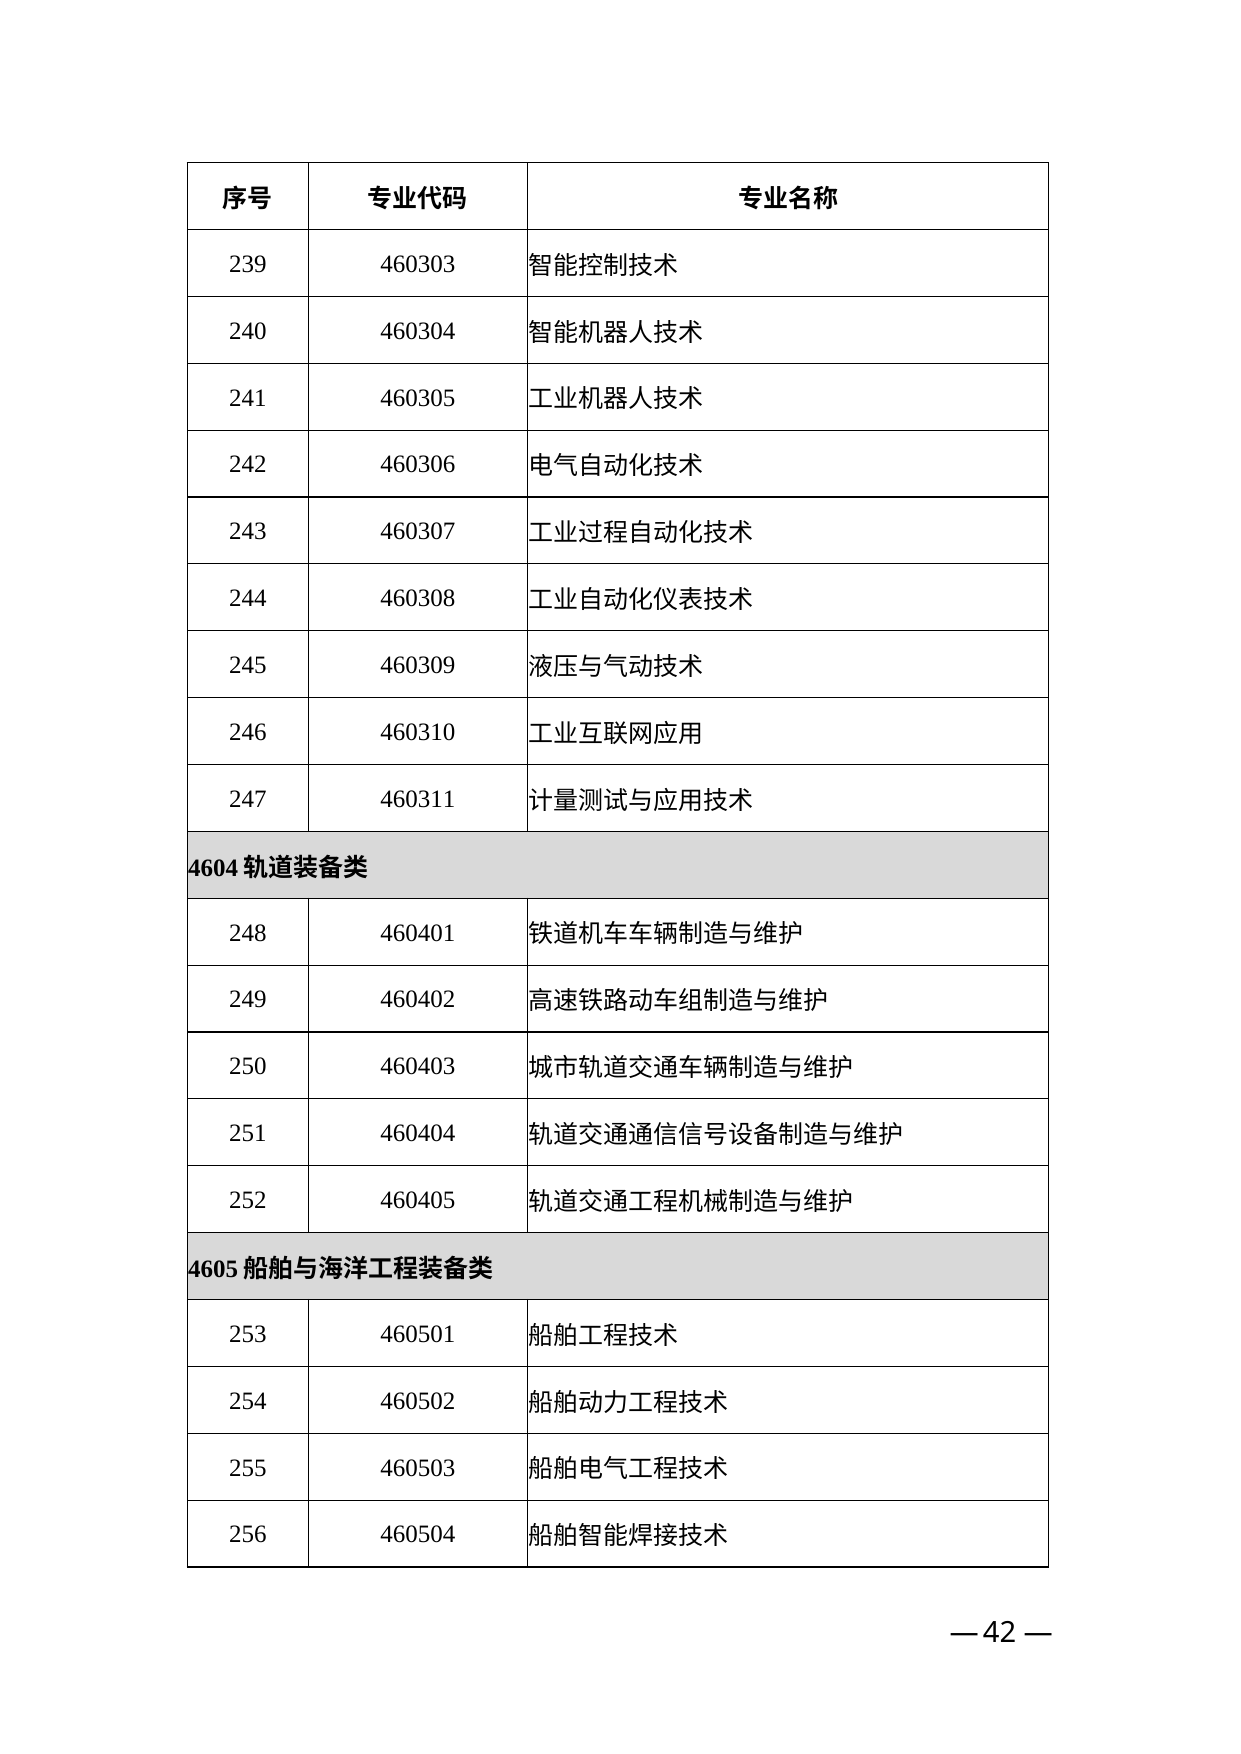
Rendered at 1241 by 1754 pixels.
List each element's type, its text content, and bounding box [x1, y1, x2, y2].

table_cell 工业自动化仪表技术 [528, 564, 1048, 630]
table_cell 239 [188, 230, 308, 296]
table_header 专业名称 [528, 163, 1048, 229]
table_cell 460402 [309, 966, 527, 1031]
table_cell 460307 [309, 498, 527, 563]
table_cell 242 [188, 431, 308, 496]
table_cell 460310 [309, 698, 527, 764]
table_cell 工业互联网应用 [528, 698, 1048, 764]
table_cell 计量测试与应用技术 [528, 765, 1048, 831]
table_cell 244 [188, 564, 308, 630]
table_cell 4605船舶与海洋工程装备类 [188, 1233, 1048, 1299]
table_cell 电气自动化技术 [528, 431, 1048, 496]
table_cell 256 [188, 1501, 308, 1566]
table_cell 460304 [309, 297, 527, 363]
table_cell 250 [188, 1033, 308, 1098]
table_cell 460405 [309, 1166, 527, 1232]
table_cell 460403 [309, 1033, 527, 1098]
table_cell 460502 [309, 1367, 527, 1433]
table_cell 460311 [309, 765, 527, 831]
table_cell 城市轨道交通车辆制造与维护 [528, 1033, 1048, 1098]
table_cell 4604轨道装备类 [188, 832, 1048, 898]
table_cell 船舶工程技术 [528, 1300, 1048, 1366]
table_cell 船舶智能焊接技术 [528, 1501, 1048, 1566]
table_cell 工业过程自动化技术 [528, 498, 1048, 563]
table_cell 460308 [309, 564, 527, 630]
table_cell 243 [188, 498, 308, 563]
table_cell 240 [188, 297, 308, 363]
table_header 序号 [188, 163, 308, 229]
table_cell 460401 [309, 899, 527, 964]
table_cell 智能机器人技术 [528, 297, 1048, 363]
table_cell 460504 [309, 1501, 527, 1566]
table_cell 255 [188, 1434, 308, 1499]
table_cell 246 [188, 698, 308, 764]
table_cell 智能控制技术 [528, 230, 1048, 296]
table_cell 253 [188, 1300, 308, 1366]
table_cell 249 [188, 966, 308, 1031]
table_cell 船舶电气工程技术 [528, 1434, 1048, 1499]
table_cell 高速铁路动车组制造与维护 [528, 966, 1048, 1031]
table_cell 254 [188, 1367, 308, 1433]
table_cell 工业机器人技术 [528, 364, 1048, 429]
table_cell 248 [188, 899, 308, 964]
table_cell 船舶动力工程技术 [528, 1367, 1048, 1433]
table_cell 245 [188, 631, 308, 697]
table_cell 460306 [309, 431, 527, 496]
table_cell 460309 [309, 631, 527, 697]
table_cell 460501 [309, 1300, 527, 1366]
table_cell 460404 [309, 1099, 527, 1165]
table_cell 252 [188, 1166, 308, 1232]
table_cell 轨道交通通信信号设备制造与维护 [528, 1099, 1048, 1165]
table_cell 铁道机车车辆制造与维护 [528, 899, 1048, 964]
table_cell 轨道交通工程机械制造与维护 [528, 1166, 1048, 1232]
table_cell 247 [188, 765, 308, 831]
table_header 专业代码 [309, 163, 527, 229]
table_cell 460503 [309, 1434, 527, 1499]
table_cell 460303 [309, 230, 527, 296]
table_cell 液压与气动技术 [528, 631, 1048, 697]
table_cell 241 [188, 364, 308, 429]
table_cell 251 [188, 1099, 308, 1165]
table_cell 460305 [309, 364, 527, 429]
